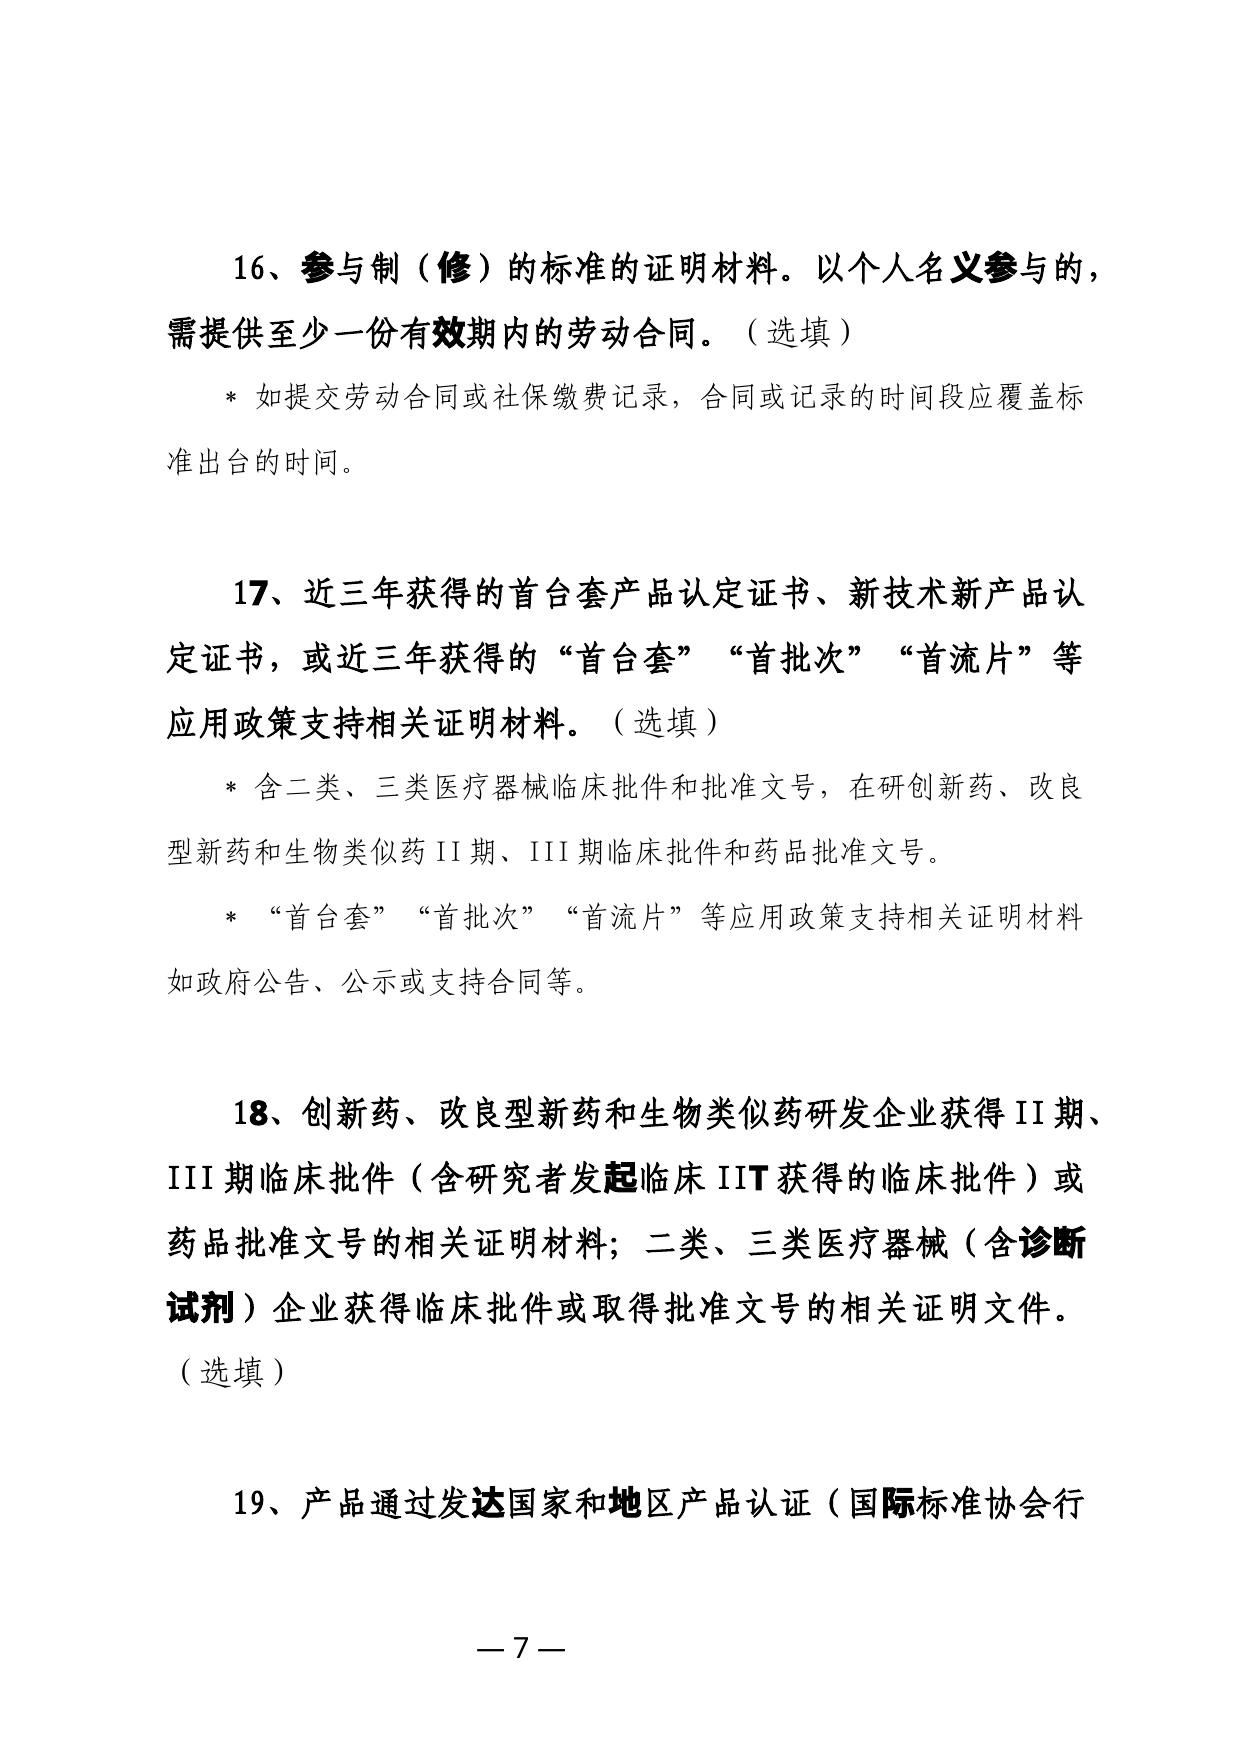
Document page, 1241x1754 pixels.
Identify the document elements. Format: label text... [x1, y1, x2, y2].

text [165, 1468, 1087, 1533]
text 18、创新药、改良型新药和生物类似药研发企业获得II期、III期临床批件（含研究者发起临床IIT获得的临床批件）或药品批准文号的相关证明材料；二类、三类医疗器械（含诊断试剂）企业获得临床批件或取得批准文号的相关证明文件。（选填） [165, 1078, 1087, 1403]
text 16、参与制（修）的标准的证明材料。以个人名义参与的，需提供至少一份有效期内的劳动合同。（选填） [165, 233, 1087, 363]
text 17、近三年获得的首台套产品认定证书、新技术新产品认定证书，或近三年获得的“首台套”“首批次”“首流片”等应用政策支持相关证明材料。（选填） [165, 558, 1087, 753]
text * 含二类、三类医疗器械临床批件和批准文号，在研创新药、改良型新药和生物类似药II期、III期临床批件和药品批准文号。 [165, 753, 1087, 883]
text * “首台套”“首批次”“首流片”等应用政策支持相关证明材料如政府公告、公示或支持合同等。 [165, 883, 1087, 1013]
text * 如提交劳动合同或社保缴费记录，合同或记录的时间段应覆盖标准出台的时间。 [165, 363, 1087, 493]
